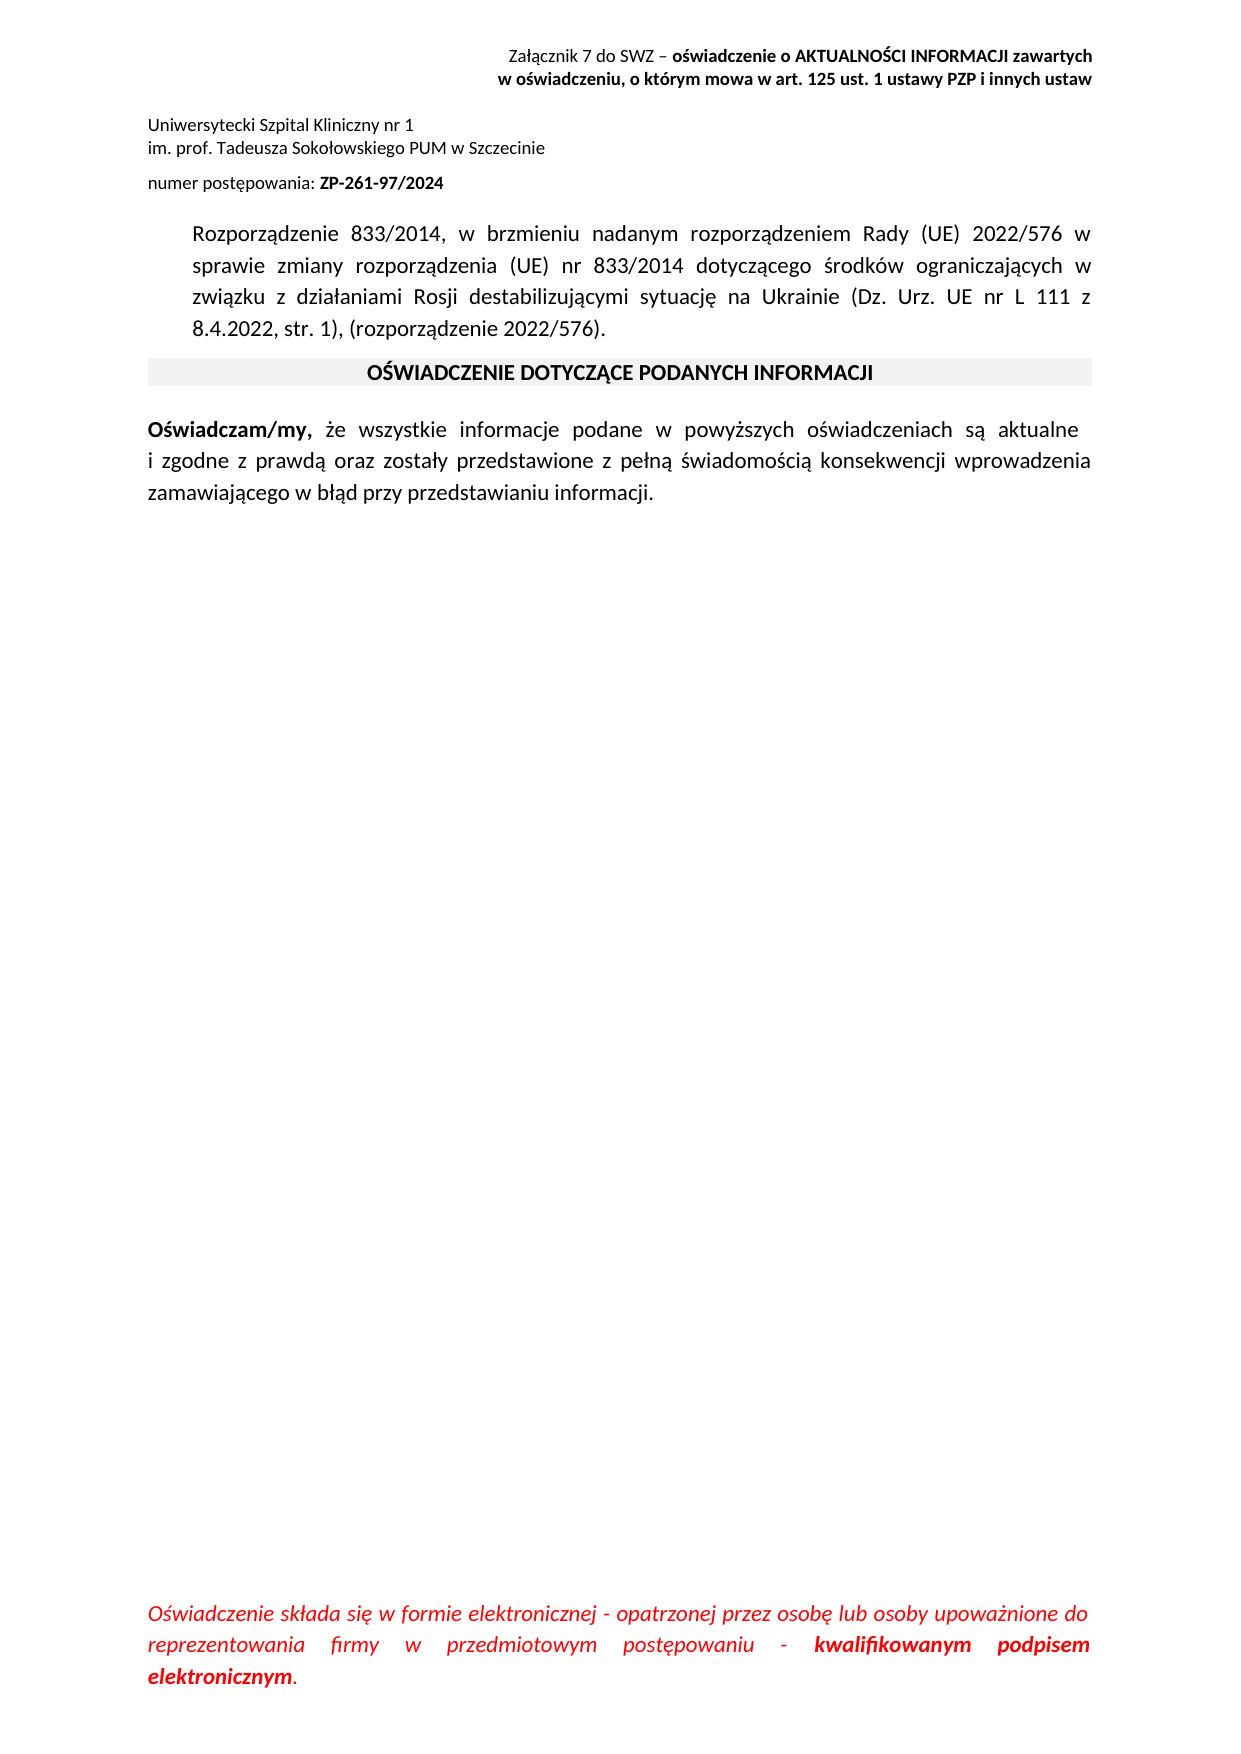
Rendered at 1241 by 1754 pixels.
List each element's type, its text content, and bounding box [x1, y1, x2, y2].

text OŚWIADCZENIE DOTYCZĄCE PODANYCH INFORMACJI [148, 358, 1092, 386]
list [155, 219, 1092, 342]
text Oświadczam/my, że wszystkie informacje podane w powyższych oświadczeniach są aktualne i zgodne z prawdą oraz zostały przedstawione z pełną świadomością konsekwencji wprowadzenia zamawiającego w błąd przy przedstawianiu informacji. [148, 415, 1092, 506]
